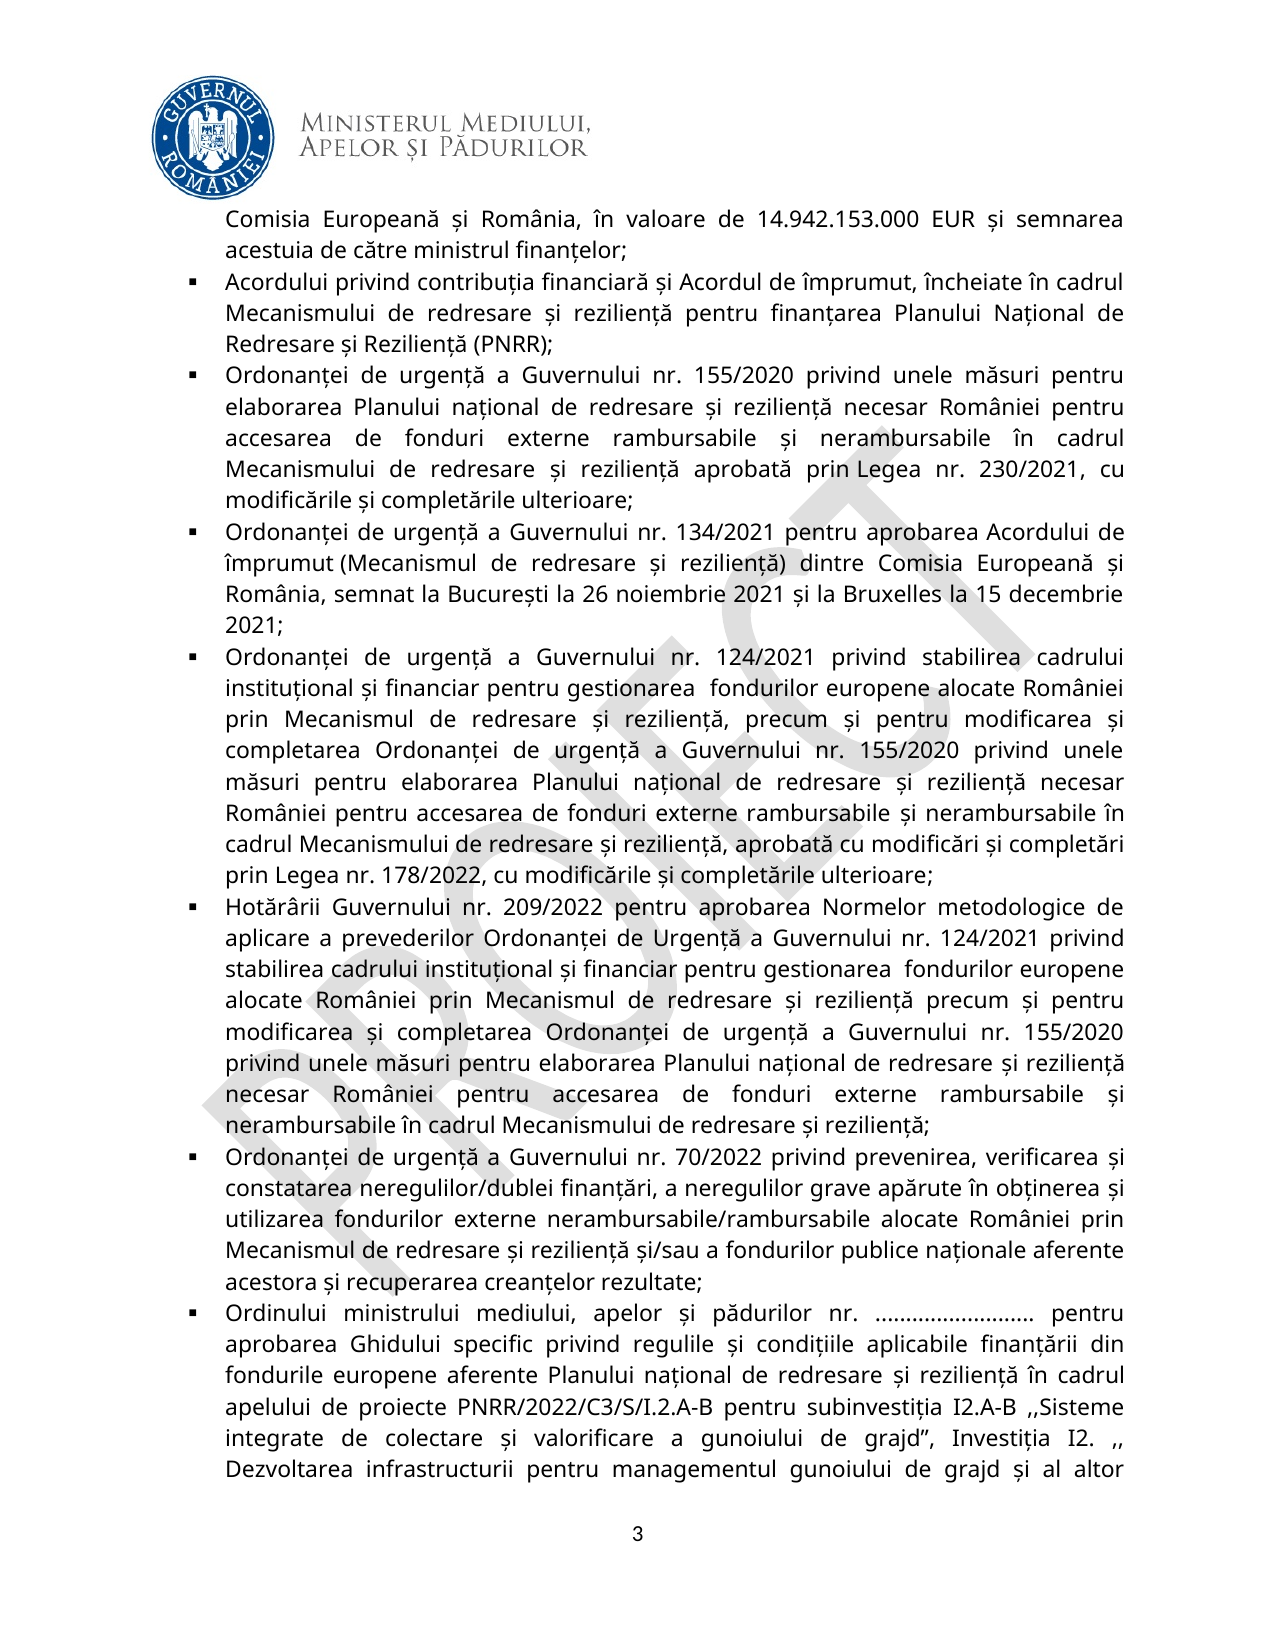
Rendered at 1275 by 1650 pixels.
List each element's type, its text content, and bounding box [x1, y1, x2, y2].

list Ordonanței de urgență a Guvernului nr. 134/2021 pentru aprobarea Acordului de împrumut (Mecanismul de redresare și reziliență) dintre Comisia Europeană și România, semnat la București la 26 noiembrie 2021 și la Bruxelles la 15 decembrie 2021; [187, 516, 1125, 641]
picture [148, 75, 593, 204]
list Ordonanței de urgență a Guvernului nr. 155/2020 privind unele măsuri pentru elaborarea Planului național de redresare şi reziliență necesar României pentru accesarea de fonduri externe rambursabile şi nerambursabile în cadrul Mecanismului de redresare şi reziliență aprobată prin Legea nr. 230/2021, cu modificările și completările ulterioare; [187, 359, 1125, 516]
list Ordonanței de urgență a Guvernului nr. 124/2021 privind stabilirea cadrului instituțional și financiar pentru gestionarea fondurilor europene alocate României prin Mecanismul de redresare şi reziliență, precum şi pentru modificarea și completarea Ordonanței de urgență a Guvernului nr. 155/2020 privind unele măsuri pentru elaborarea Planului național de redresare şi rezilienţă necesar României pentru accesarea de fonduri externe rambursabile şi nerambursabile în cadrul Mecanismului de redresare şi rezilienţă, aprobată cu modificări și completări prin Legea nr. 178/2022, cu modificările și completările ulterioare; [187, 641, 1125, 891]
list Hotărârii Guvernului nr. 209/2022 pentru aprobarea Normelor metodologice de aplicare a prevederilor Ordonanţei de Urgență a Guvernului nr. 124/2021 privind stabilirea cadrului instituțional și financiar pentru gestionarea fondurilor europene alocate României prin Mecanismul de redresare şi rezilienţă precum şi pentru modificarea și completarea Ordonanței de urgență a Guvernului nr. 155/2020 privind unele măsuri pentru elaborarea Planului național de redresare şi rezilienţă necesar României pentru accesarea de fonduri externe rambursabile şi nerambursabile în cadrul Mecanismului de redresare şi rezilienţă; [187, 891, 1125, 1141]
list Acordului privind contribuția financiară și Acordul de împrumut, încheiate în cadrul Mecanismului de redresare și reziliență pentru finanțarea Planului Național de Redresare și Reziliență (PNRR); [187, 266, 1125, 359]
list Ordonanţei de urgență a Guvernului nr. 70/2022 privind prevenirea, verificarea şi constatarea neregulilor/dublei finanțări, a neregulilor grave apărute în obținerea şi utilizarea fondurilor externe nerambursabile/rambursabile alocate României prin Mecanismul de redresare şi rezilienţă şi/sau a fondurilor publice naționale aferente acestora şi recuperarea creanțelor rezultate; [187, 1141, 1125, 1297]
